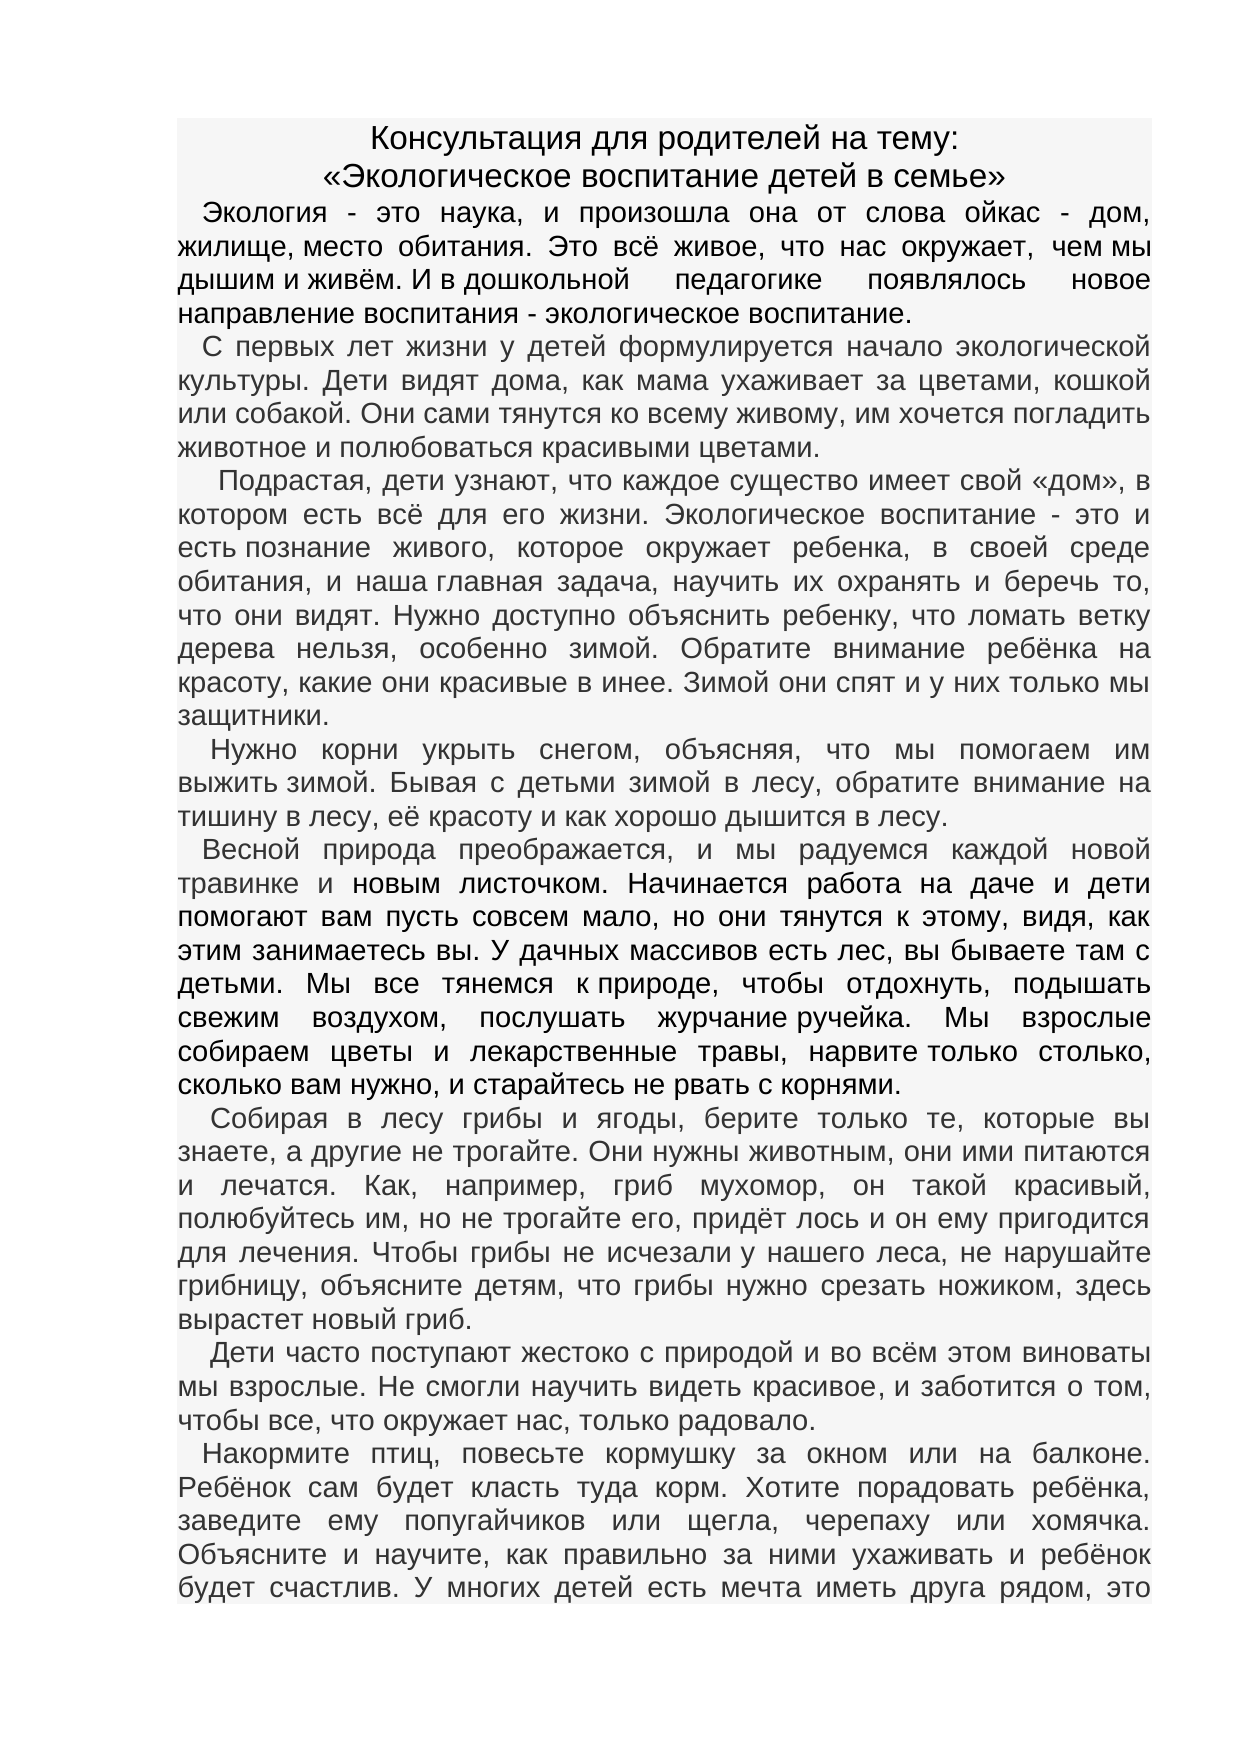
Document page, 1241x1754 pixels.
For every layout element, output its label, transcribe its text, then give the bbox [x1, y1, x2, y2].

text Нужно корни укрыть снегом, объясняя, что мы помогаем им выжить зимой. Бывая с детьми зимой в лесу, обратите внимание на тишину в лесу, её красоту и как хорошо дышится в лесу. [177, 732, 1152, 832]
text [177, 1436, 1152, 1604]
text Подрастая, дети узнают, что каждое существо имеет свой «дом», в котором есть всё для его жизни. Экологическое воспитание - это и есть познание живого, которое окружает ребенка, в своей среде обитания, и наша главная задача, научить их охранять и беречь то, что они видят. Нужно доступно объяснить ребенку, что ломать ветку дерева нельзя, особенно зимой. Обратите внимание ребёнка на красоту, какие они красивые в инее. Зимой они спят и у них только мы защитники. [177, 463, 1152, 732]
text Собирая в лесу грибы и ягоды, берите только те, которые вы знаете, а другие не трогайте. Они нужны животным, они ими питаются и лечатся. Как, например, гриб мухомор, он такой красивый, полюбуйтесь им, но не трогайте его, придёт лось и он ему пригодится для лечения. Чтобы грибы не исчезали у нашего леса, не нарушайте грибницу, объясните детям, что грибы нужно срезать ножиком, здесь вырастет новый гриб. [177, 1101, 1152, 1335]
text Дети часто поступают жестоко с природой и во всём этом виноваты мы взрослые. Не смогли научить видеть красивое, и заботится о том, чтобы все, что окружает нас, только радовало. [177, 1335, 1152, 1436]
text Экология - это наука, и произошла она от слова ойкас - дом, жилище, место обитания. Это всё живое, что нас окружает, чем мы дышим и живём. И в дошкольной педагогике появлялось новое направление воспитания - экологическое воспитание. [177, 195, 1152, 329]
text «Экологическое воспитание детей в семье» [177, 157, 1152, 195]
text Консультация для родителей на тему: [177, 118, 1152, 157]
text С первых лет жизни у детей формулируется начало экологической культуры. Дети видят дома, как мама ухаживает за цветами, кошкой или собакой. Они сами тянутся ко всему живому, им хочется погладить животное и полюбоваться красивыми цветами. [177, 329, 1152, 463]
text Весной природа преображается, и мы радуемся каждой новой травинке и новым листочком. Начинается работа на даче и дети помогают вам пусть совсем мало, но они тянутся к этому, видя, как этим занимаетесь вы. У дачных массивов есть лес, вы бываете там с детьми. Мы все тянемся к природе, чтобы отдохнуть, подышать свежим воздухом, послушать журчание ручейка. Мы взрослые собираем цветы и лекарственные травы, нарвите только столько, сколько вам нужно, и старайтесь не рвать с корнями. [177, 832, 1152, 1101]
